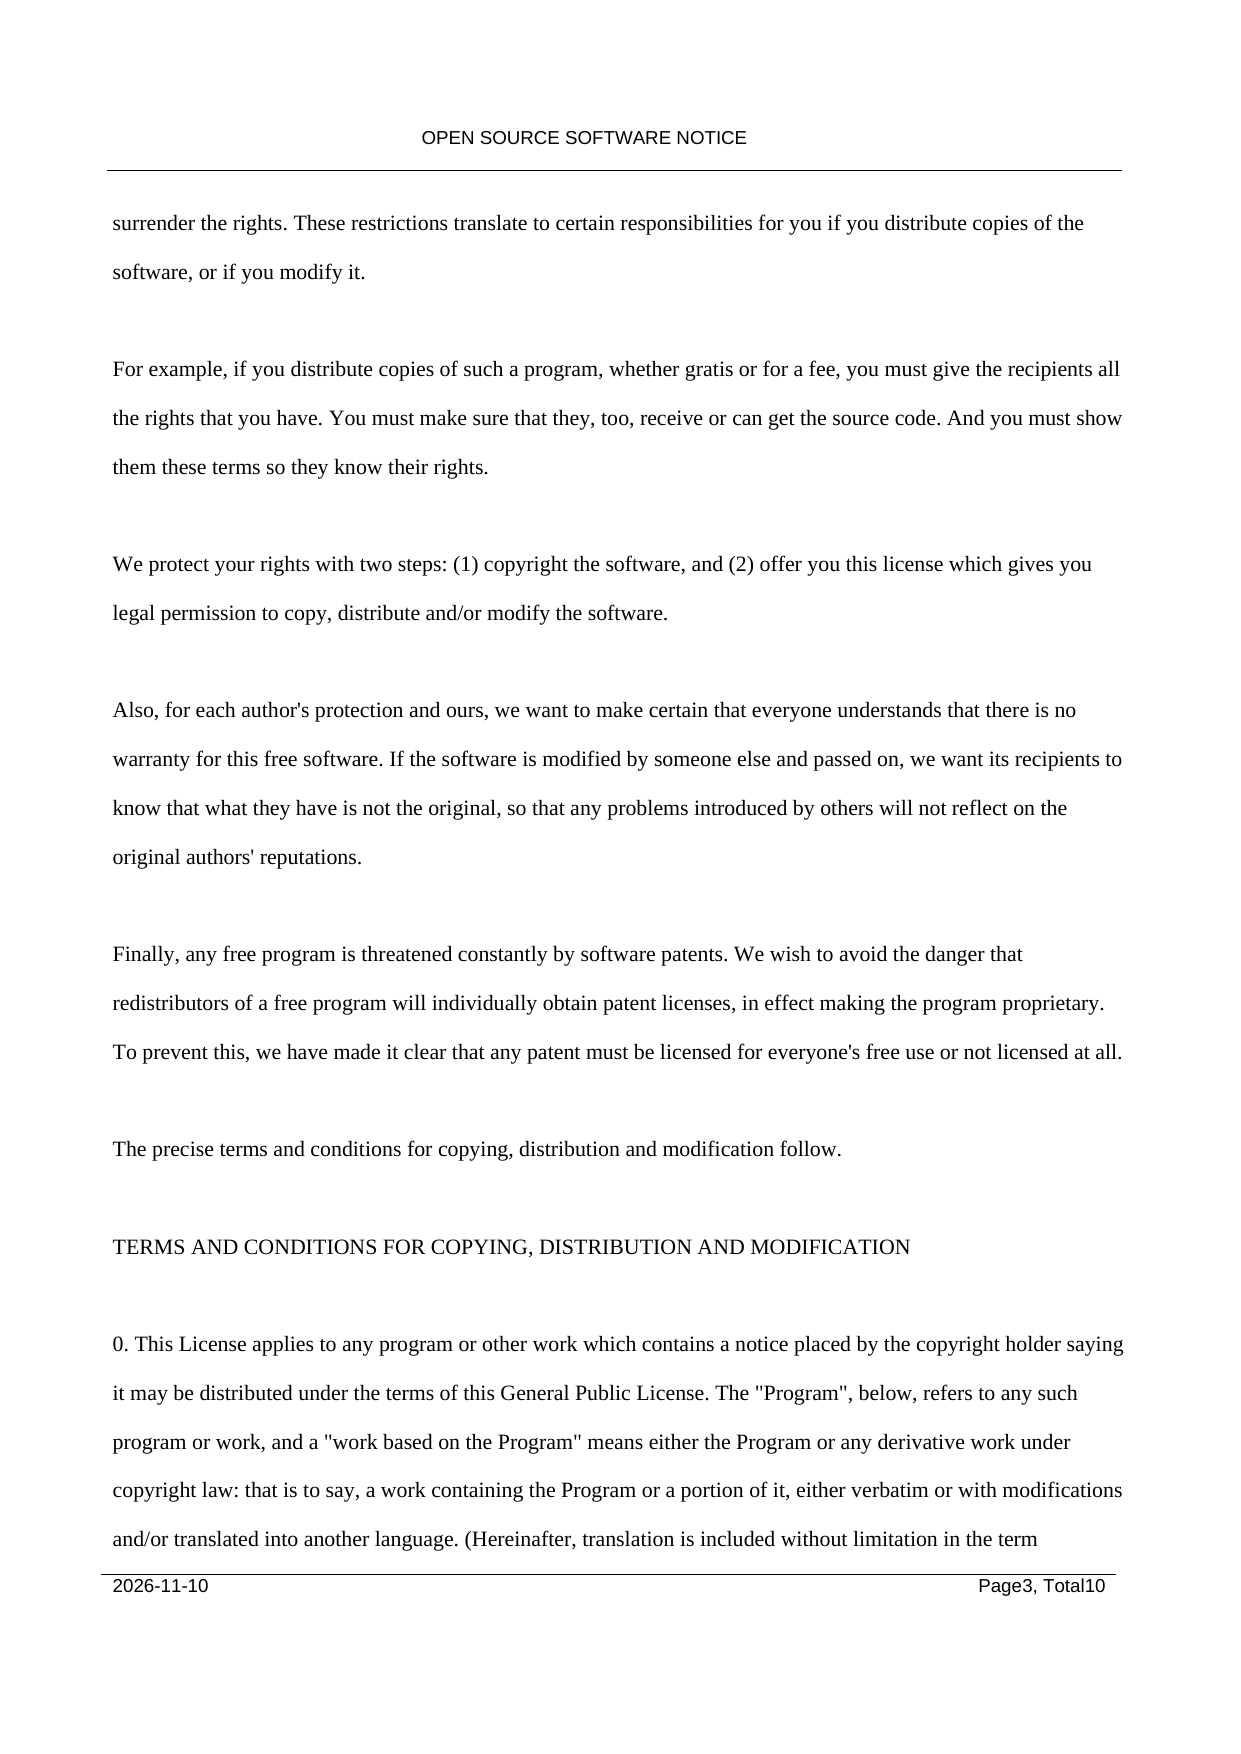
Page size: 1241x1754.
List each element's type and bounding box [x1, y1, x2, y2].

text [112, 206, 1128, 1555]
